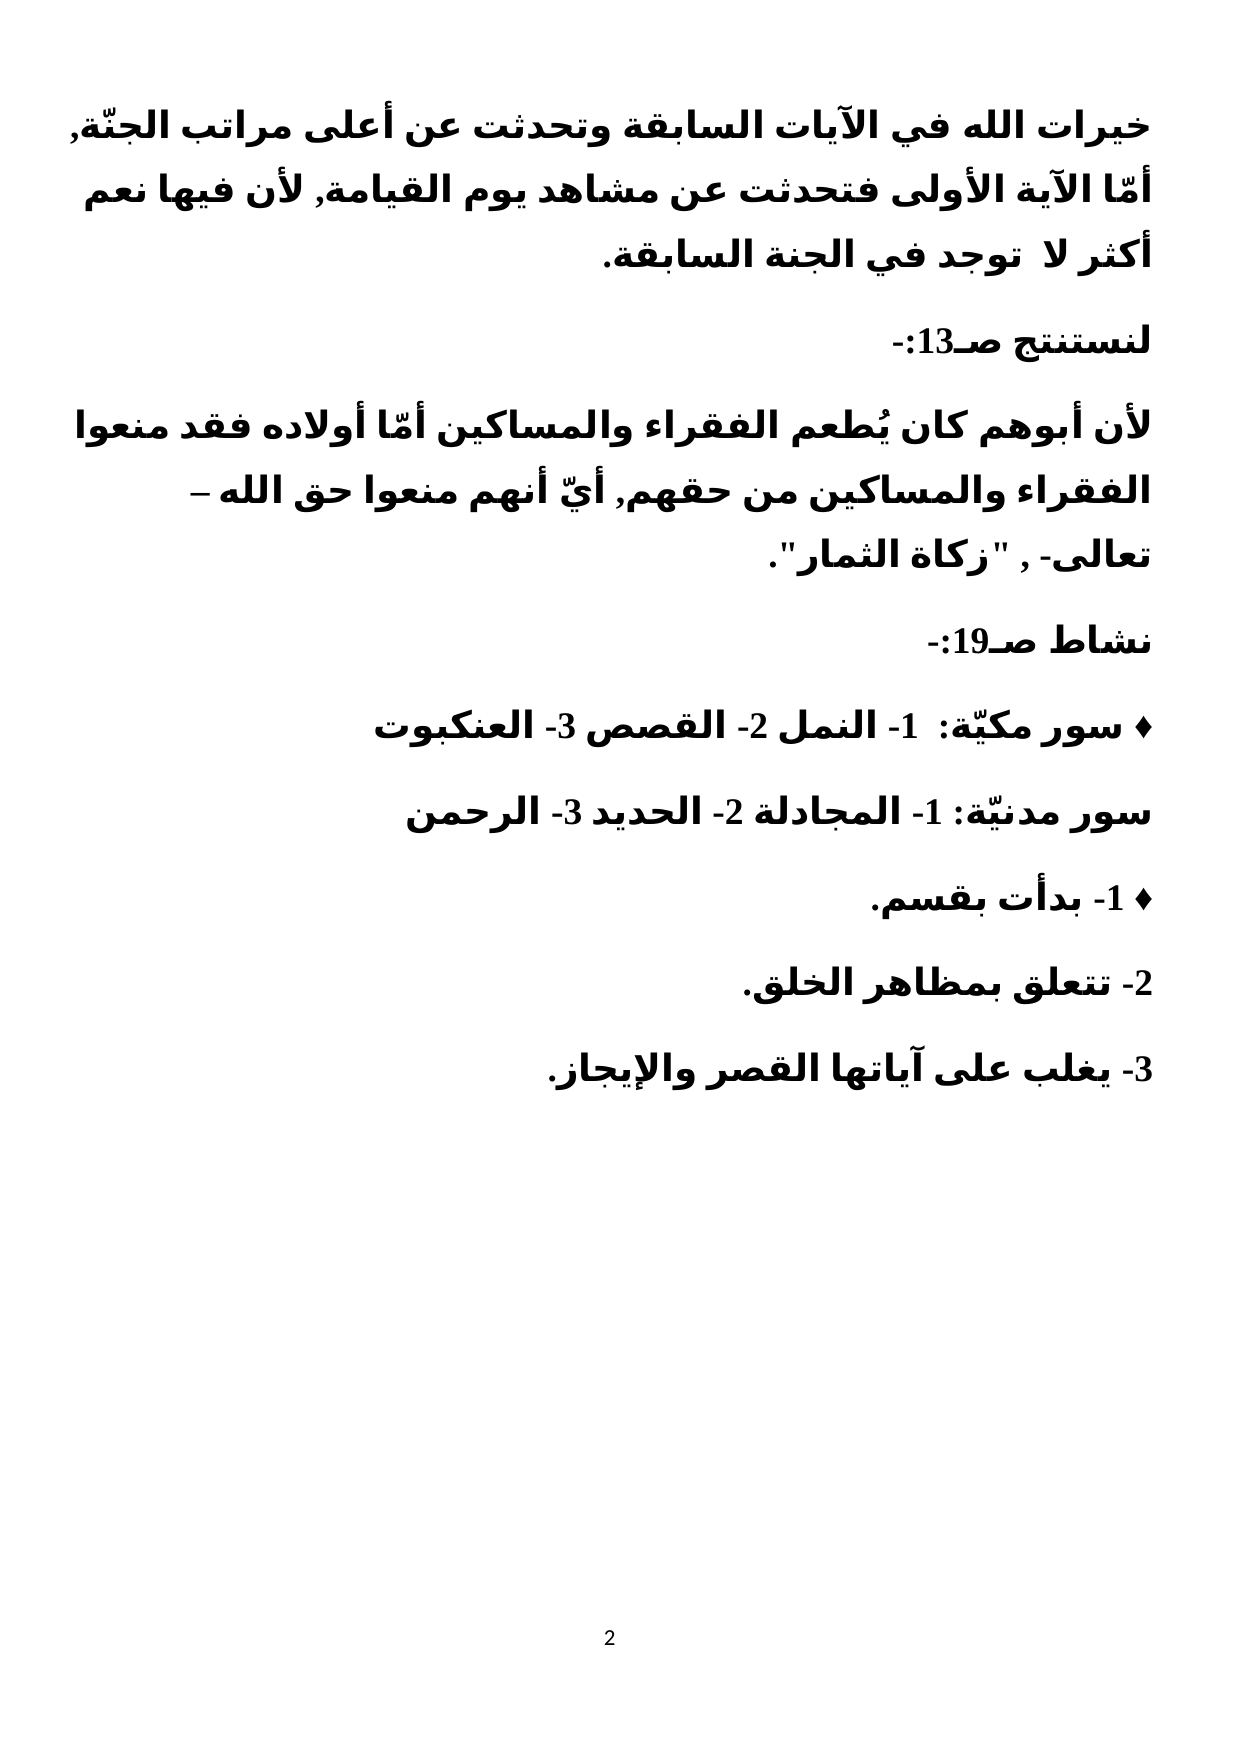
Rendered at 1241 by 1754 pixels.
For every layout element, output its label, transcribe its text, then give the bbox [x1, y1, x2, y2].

text ♦ سور مكيّة: 1- النمل 2- القصص 3- العنكبوت [66, 704, 1153, 747]
text 3- يغلب على آياتها القصر والإيجاز. [66, 1046, 1153, 1089]
text لنستنتج صـ13:- [66, 318, 1153, 361]
text نشاط صـ19:- [66, 618, 1153, 662]
text 2- تتعلق بمظاهر الخلق. [66, 961, 1153, 1004]
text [66, 103, 1153, 276]
text ♦ 1- بدأت بقسم. [66, 875, 1153, 918]
text لأن أبوهم كان يُطعم الفقراء والمساكين أمّا أولاده فقد منعوا الفقراء والمساكين من حقهم, أيّ أنهم منعوا حق الله –تعالى- , "زكاة الثمار". [66, 403, 1153, 576]
text سور مدنيّة: 1- المجادلة 2- الحديد 3- الرحمن [66, 789, 1153, 833]
